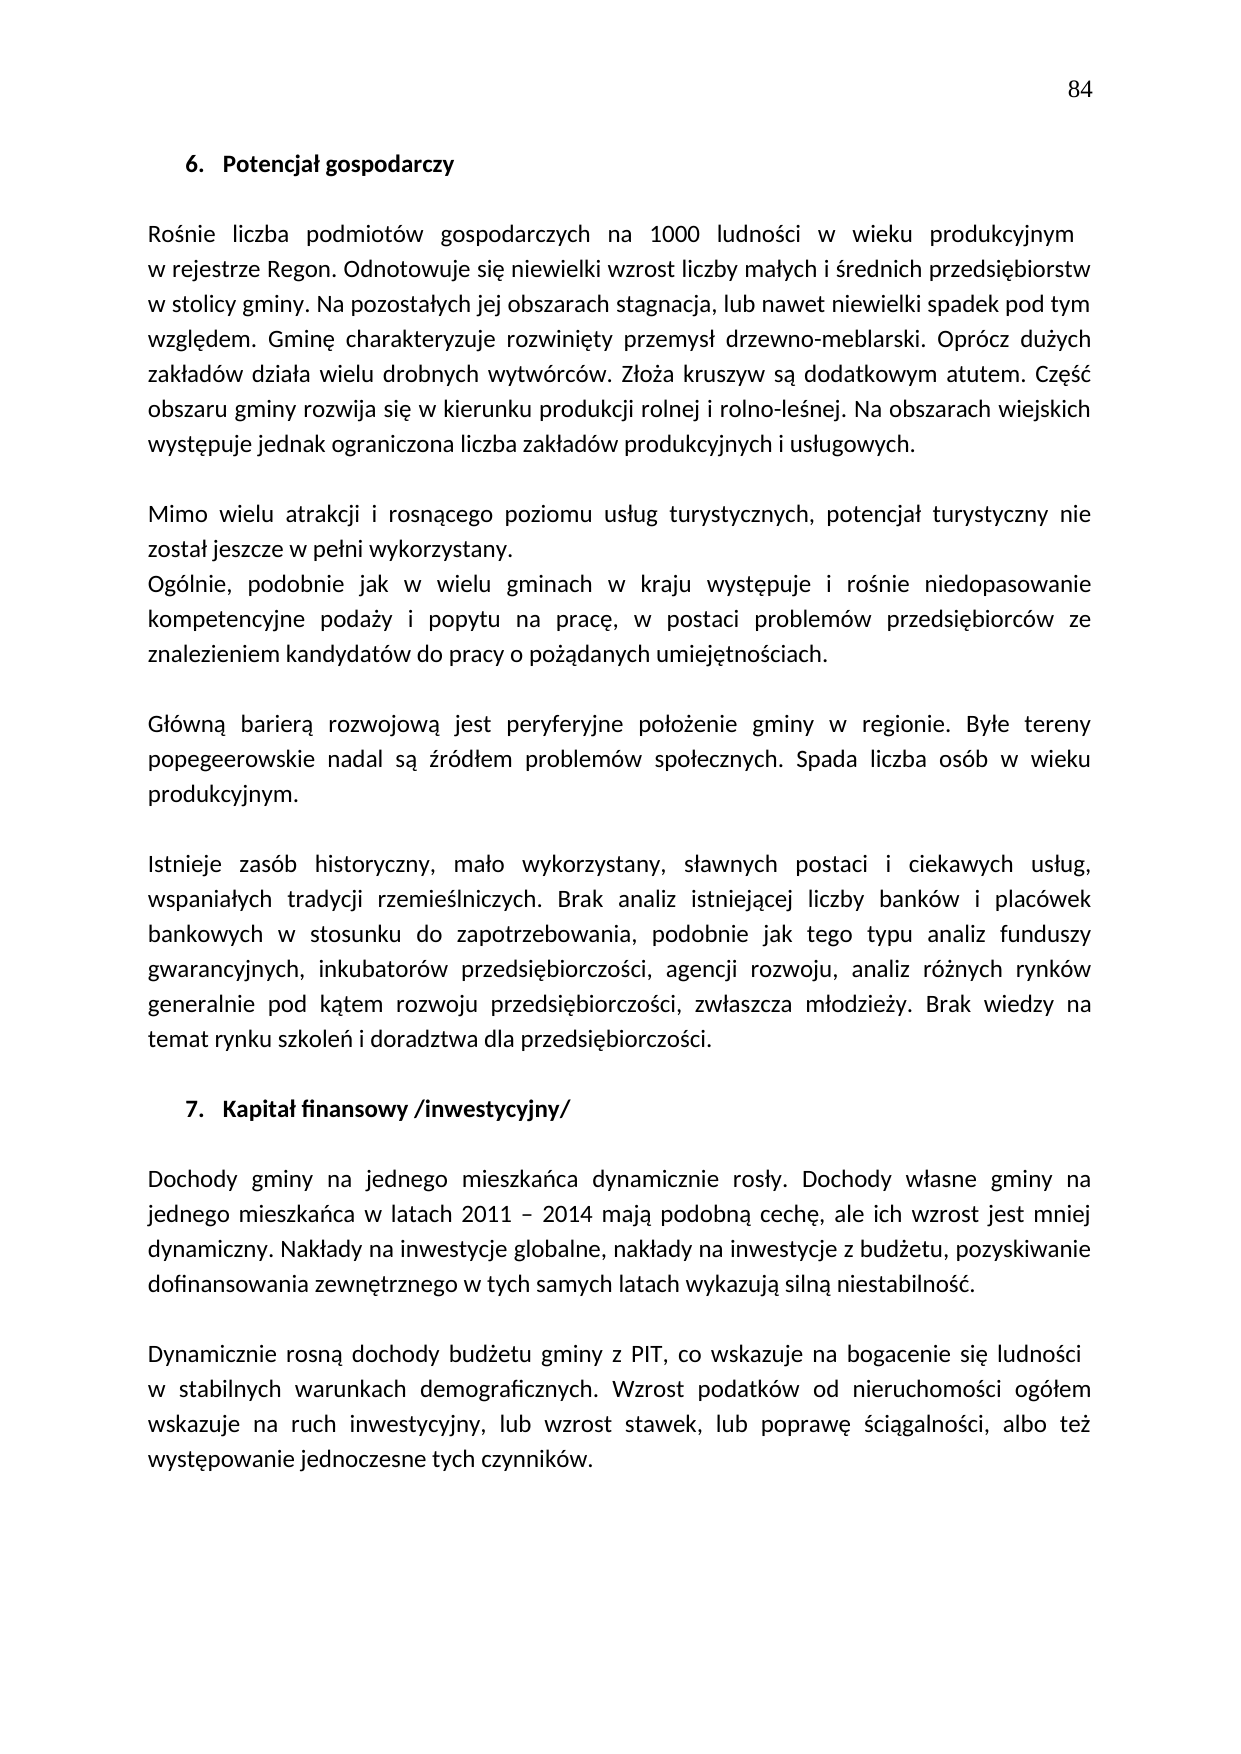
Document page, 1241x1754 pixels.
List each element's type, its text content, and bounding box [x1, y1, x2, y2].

list Potencjał gospodarczy [185, 148, 1092, 178]
text Mimo wielu atrakcji i rosnącego poziomu usług turystycznych, potencjał turystyczny nie został jeszcze w pełni wykorzystany. [148, 498, 1092, 563]
text Ogólnie, podobnie jak w wielu gminach w kraju występuje i rośnie niedopasowanie kompetencyjne podaży i popytu na pracę, w postaci problemów przedsiębiorców ze znalezieniem kandydatów do pracy o pożądanych umiejętnościach. [148, 568, 1092, 668]
text Dynamicznie rosną dochody budżetu gminy z PIT, co wskazuje na bogacenie się ludności w stabilnych warunkach demograficznych. Wzrost podatków od nieruchomości ogółem wskazuje na ruch inwestycyjny, lub wzrost stawek, lub poprawę ściągalności, albo też występowanie jednoczesne tych czynników. [148, 1338, 1092, 1473]
list Kapitał finansowy /inwestycyjny/ [185, 1093, 1092, 1123]
text Dochody gminy na jednego mieszkańca dynamicznie rosły. Dochody własne gminy na jednego mieszkańca w latach 2011 – 2014 mają podobną cechę, ale ich wzrost jest mniej dynamiczny. Nakłady na inwestycje globalne, nakłady na inwestycje z budżetu, pozyskiwanie dofinansowania zewnętrznego w tych samych latach wykazują silną niestabilność. [148, 1163, 1092, 1298]
text Rośnie liczba podmiotów gospodarczych na 1000 ludności w wieku produkcyjnym w rejestrze Regon. Odnotowuje się niewielki wzrost liczby małych i średnich przedsiębiorstw w stolicy gminy. Na pozostałych jej obszarach stagnacja, lub nawet niewielki spadek pod tym względem. Gminę charakteryzuje rozwinięty przemysł drzewno-meblarski. Oprócz dużych zakładów działa wielu drobnych wytwórców. Złoża kruszyw są dodatkowym atutem. Część obszaru gminy rozwija się w kierunku produkcji rolnej i rolno-leśnej. Na obszarach wiejskich występuje jednak ograniczona liczba zakładów produkcyjnych i usługowych. [148, 218, 1092, 458]
text Istnieje zasób historyczny, mało wykorzystany, sławnych postaci i ciekawych usług, wspaniałych tradycji rzemieślniczych. Brak analiz istniejącej liczby banków i placówek bankowych w stosunku do zapotrzebowania, podobnie jak tego typu analiz funduszy gwarancyjnych, inkubatorów przedsiębiorczości, agencji rozwoju, analiz różnych rynków generalnie pod kątem rozwoju przedsiębiorczości, zwłaszcza młodzieży. Brak wiedzy na temat rynku szkoleń i doradztwa dla przedsiębiorczości. [148, 848, 1092, 1053]
text Główną barierą rozwojową jest peryferyjne położenie gminy w regionie. Byłe tereny popegeerowskie nadal są źródłem problemów społecznych. Spada liczba osób w wieku produkcyjnym. [148, 708, 1092, 808]
